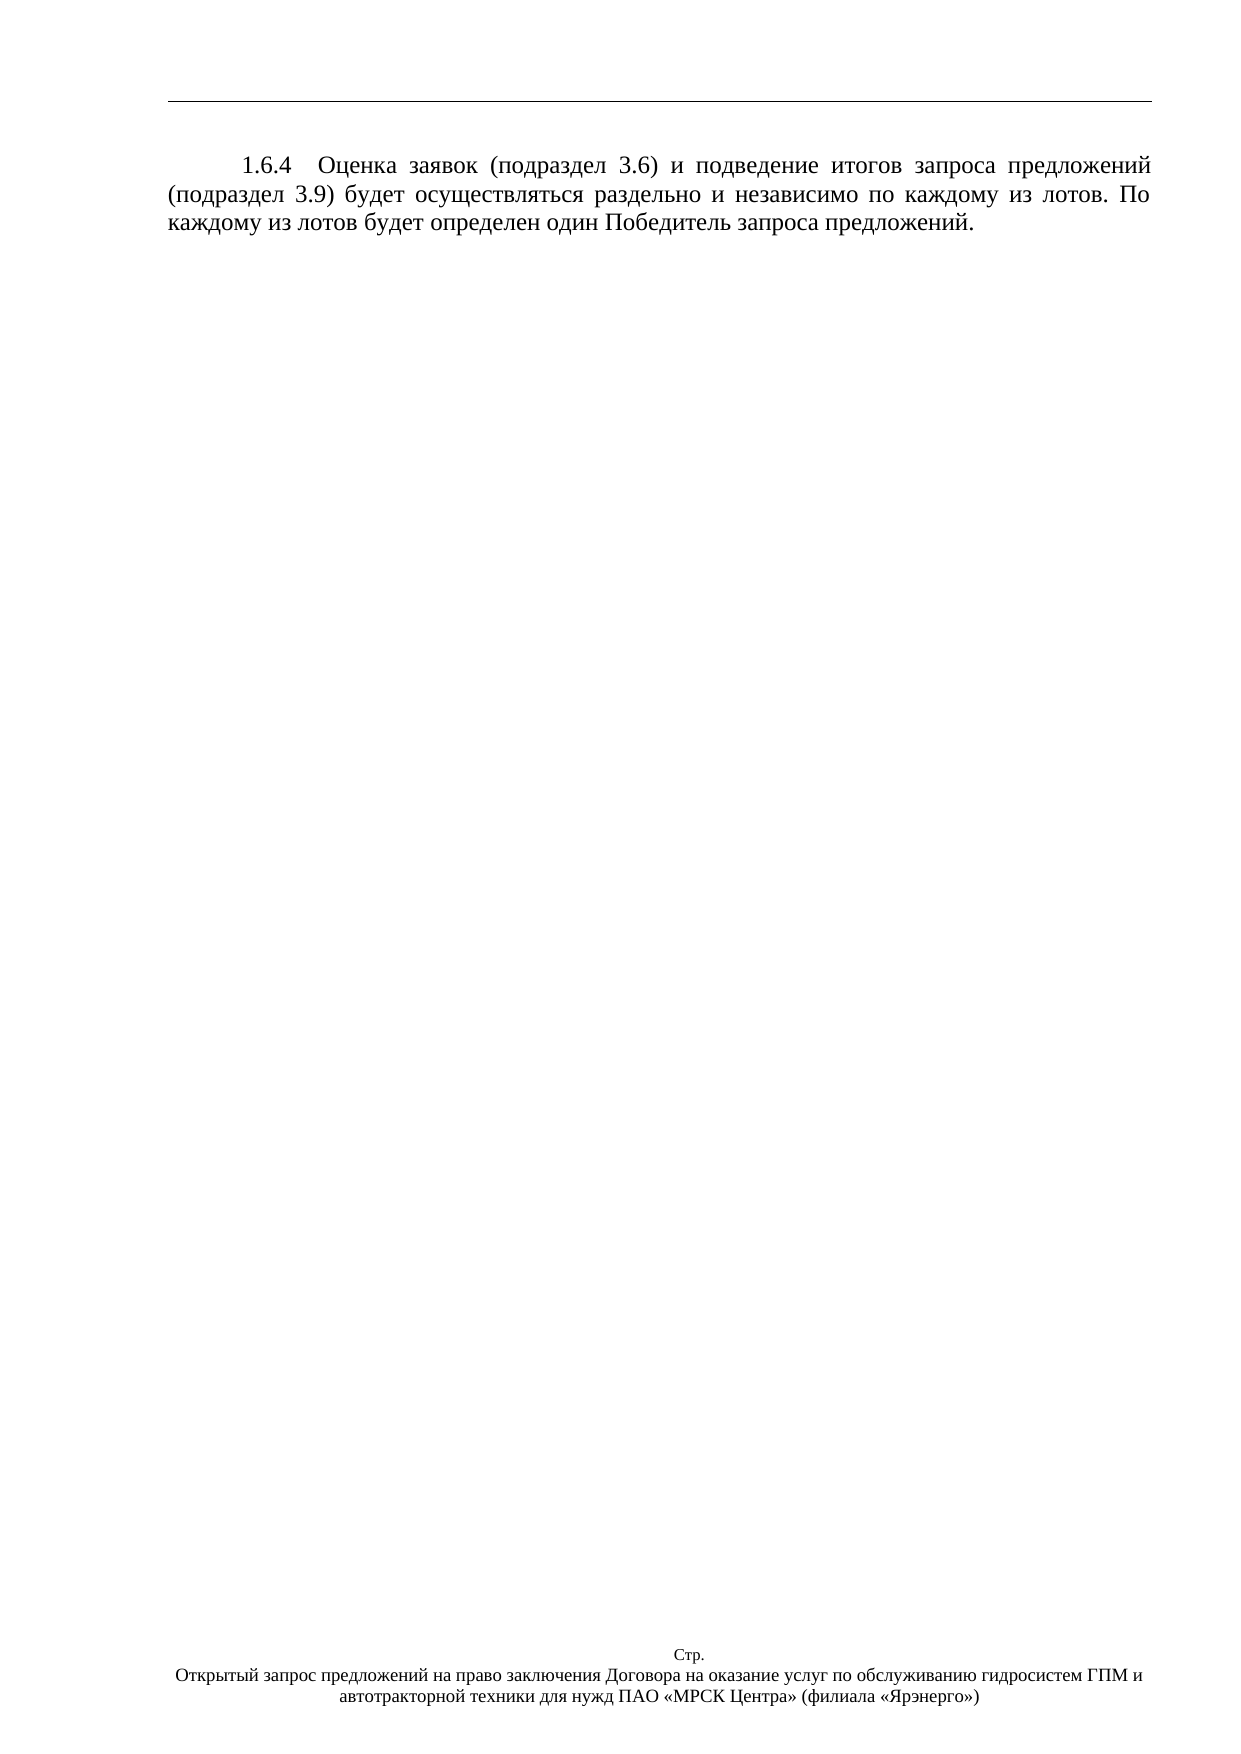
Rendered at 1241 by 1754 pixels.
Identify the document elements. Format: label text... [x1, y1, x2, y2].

subtitle Оценка заявок (подраздел 3.6) и подведение итогов запроса предложений (подраздел 3.9) будет осуществляться раздельно и независимо по каждому из лотов. По каждому из лотов будет определен один Победитель запроса предложений. [168, 150, 1152, 236]
